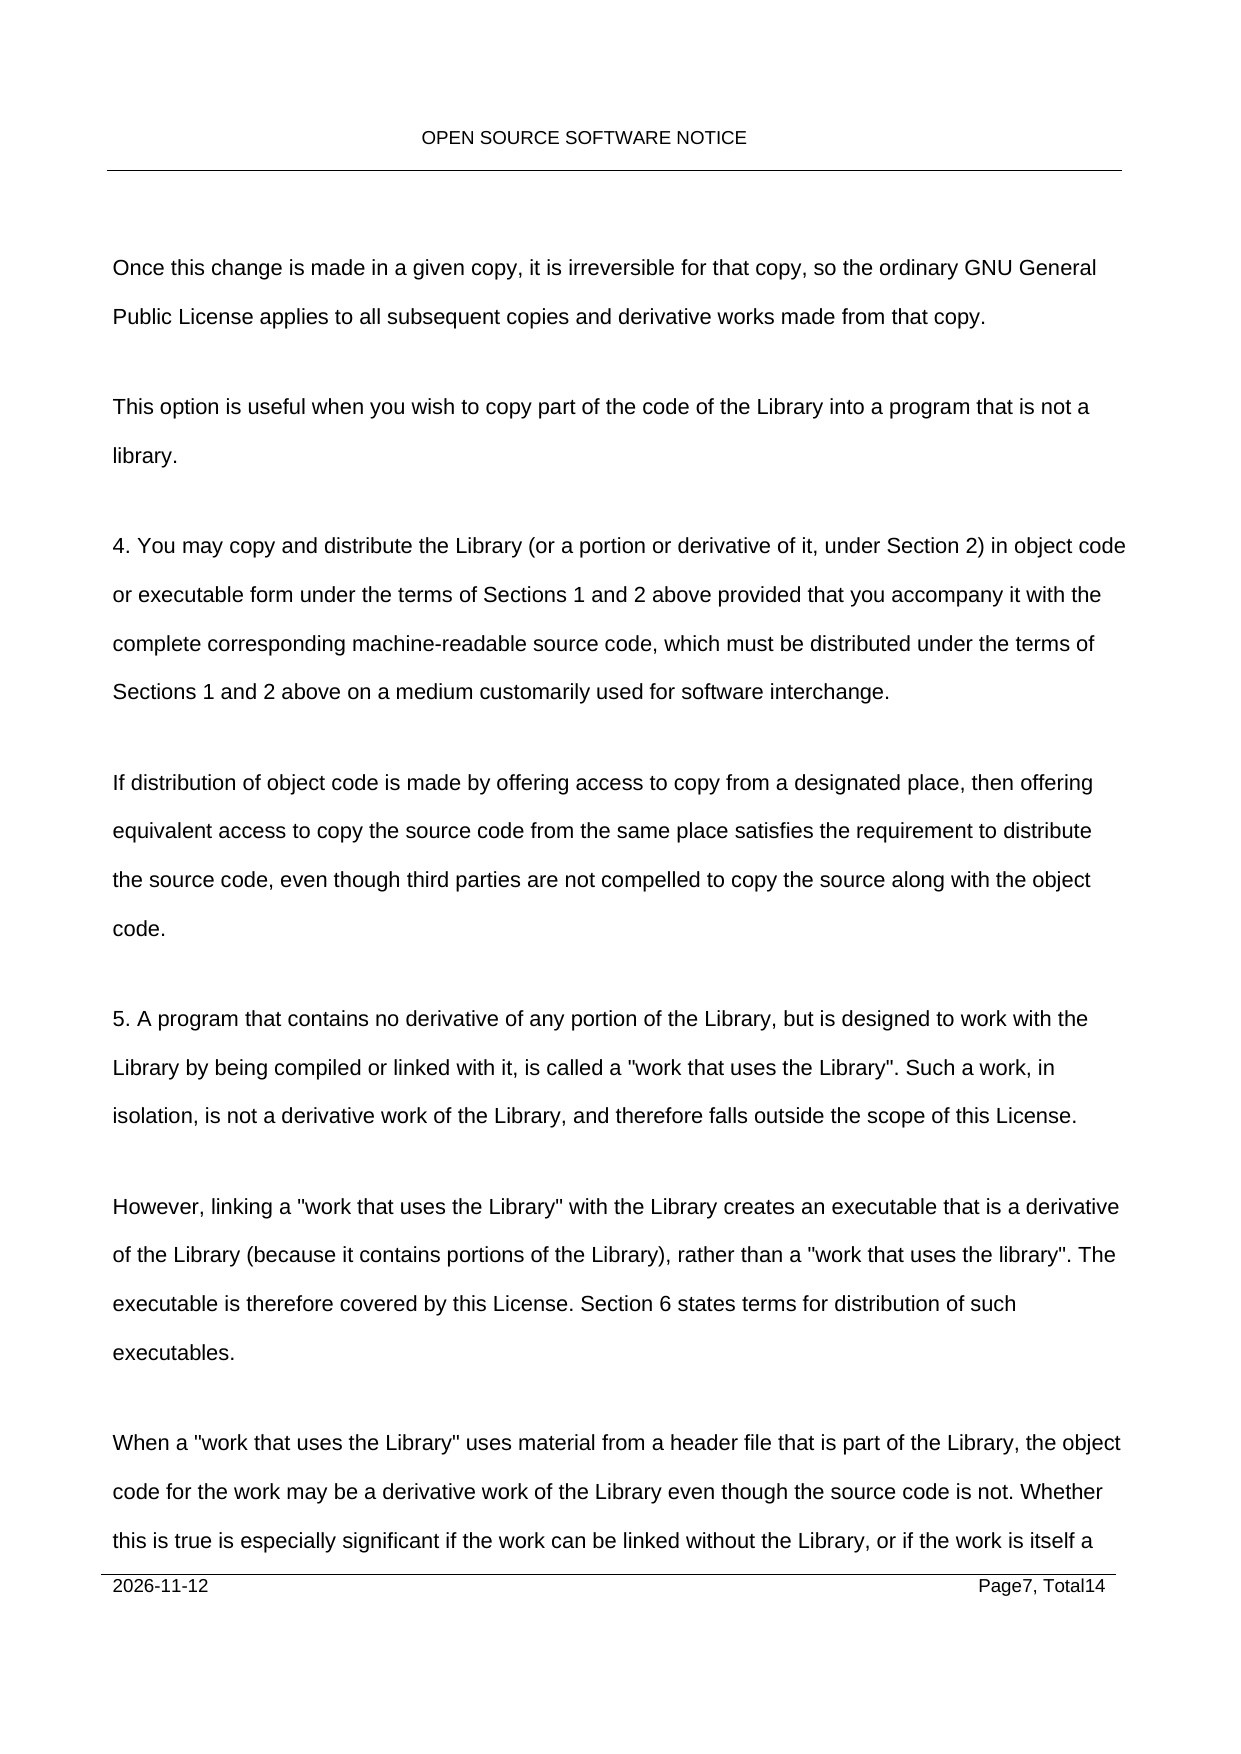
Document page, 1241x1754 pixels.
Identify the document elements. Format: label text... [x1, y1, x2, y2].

text 5. A program that contains no derivative of any portion of the Library, but is designed to work with the Library by being compiled or linked with it, is called a "work that uses the Library". Such a work, in isolation, is not a derivative work of the Library, and therefore falls outside the scope of this License. [112, 1002, 1128, 1132]
text Once this change is made in a given copy, it is irreversible for that copy, so the ordinary GNU General Public License applies to all subsequent copies and derivative works made from that copy. [112, 251, 1128, 333]
text If distribution of object code is made by offering access to copy from a designated place, then offering equivalent access to copy the source code from the same place satisfies the requirement to distribute the source code, even though third parties are not compelled to copy the source along with the object code. [112, 766, 1128, 944]
text However, linking a "work that uses the Library" with the Library creates an executable that is a derivative of the Library (because it contains portions of the Library), rather than a "work that uses the library". The executable is therefore covered by this License. Section 6 states terms for distribution of such executables. [112, 1190, 1128, 1369]
text This option is useful when you wish to copy part of the code of the Library into a program that is not a library. [112, 390, 1128, 472]
text 4. You may copy and distribute the Library (or a portion or derivative of it, under Section 2) in object code or executable form under the terms of Sections 1 and 2 above provided that you accompany it with the complete corresponding machine-readable source code, which must be distributed under the terms of Sections 1 and 2 above on a medium customarily used for software interchange. [112, 529, 1128, 708]
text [112, 1426, 1128, 1556]
